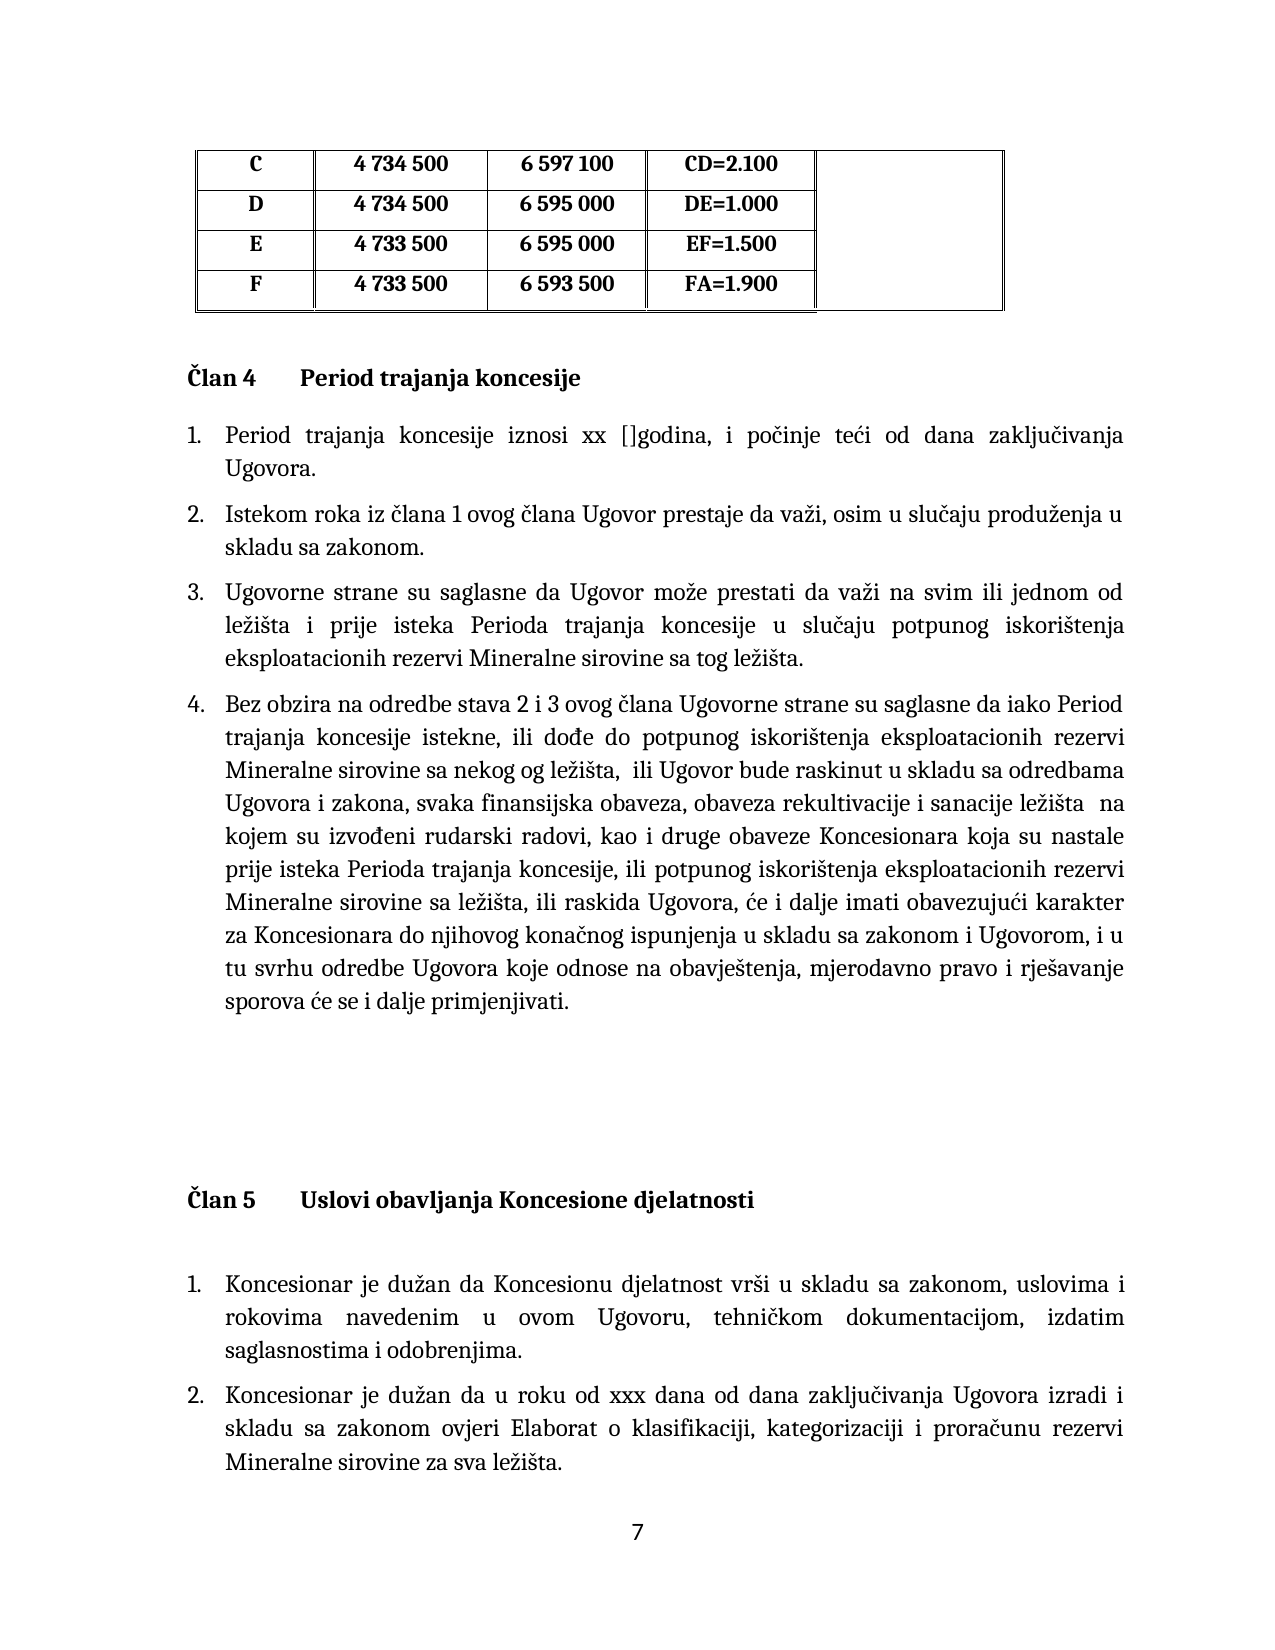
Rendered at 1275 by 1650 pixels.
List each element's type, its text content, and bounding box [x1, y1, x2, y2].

table_cell FA=1.900 [647, 271, 816, 309]
table_cell C [198, 151, 313, 190]
table_cell 6 595 000 [488, 231, 645, 270]
table_cell 4 733 500 [316, 231, 487, 270]
list Koncesionar je dužan da Koncesionu djelatnost vrši u skladu sa zakonom, uslovima i rokovima navedenim u ovom Ugovoru, tehničkom dokumentacijom, izdatim saglasnostima i odobrenjima. [187, 1270, 1125, 1364]
list Uslovi obavljanja Koncesione djelatnosti [187, 1186, 1125, 1214]
table_cell EF=1.500 [648, 231, 814, 270]
table_cell 6 595 000 [488, 191, 645, 230]
list Period trajanja koncesije iznosi xx []godina, i počinje teći od dana zaključivanja Ugovora. [187, 421, 1125, 483]
list Istekom roka iz člana 1 ovog člana Ugovor prestaje da važi, osim u slučaju produženja u skladu sa zakonom. [187, 500, 1125, 562]
table_cell E [198, 231, 313, 270]
list Ugovorne strane su saglasne da Ugovor može prestati da važi na svim ili jednom od ležišta i prije isteka Perioda trajanja koncesije u slučaju potpunog iskorištenja eksploatacionih rezervi Mineralne sirovine sa tog ležišta. [187, 578, 1125, 673]
table_cell CD=2.100 [648, 151, 814, 190]
table_cell 4 734 500 [316, 191, 487, 230]
list Bez obzira na odredbe stava 2 i 3 ovog člana Ugovorne strane su saglasne da iako Period trajanja koncesije istekne, ili dođe do potpunog iskorištenja eksploatacionih rezervi Mineralne sirovine sa nekog og ležišta, ili Ugovor bude raskinut u skladu sa odredbama Ugovora i zakona, svaka finansijska obaveza, obaveza rekultivacije i sanacije ležišta na kojem su izvođeni rudarski radovi, kao i druge obaveze Koncesionara koja su nastale prije isteka Perioda trajanja koncesije, ili potpunog iskorištenja eksploatacionih rezervi Mineralne sirovine sa ležišta, ili raskida Ugovora, će i dalje imati obavezujući karakter za Koncesionara do njihovog konačnog ispunjenja u skladu sa zakonom i Ugovorom, i u tu svrhu odredbe Ugovora koje odnose na obavještenja, mjerodavno pravo i rješavanje sporova će se i dalje primjenjivati. [187, 690, 1125, 1016]
table_cell 4 734 500 [316, 151, 487, 190]
table_cell DE=1.000 [648, 191, 814, 230]
table_cell 4 733 500 [315, 271, 487, 309]
list Koncesionar je dužan da u roku od xxx dana od dana zaključivanja Ugovora izradi i skladu sa zakonom ovjeri Elaborat o klasifikaciji, kategorizaciji i proračunu rezervi Mineralne sirovine za sva ležišta. [187, 1381, 1125, 1476]
table_cell D [198, 191, 313, 230]
table_cell 6 597 100 [488, 151, 645, 190]
table_cell 6 593 500 [488, 271, 647, 309]
list Period trajanja koncesije [187, 364, 1137, 392]
table_cell F [198, 271, 314, 309]
